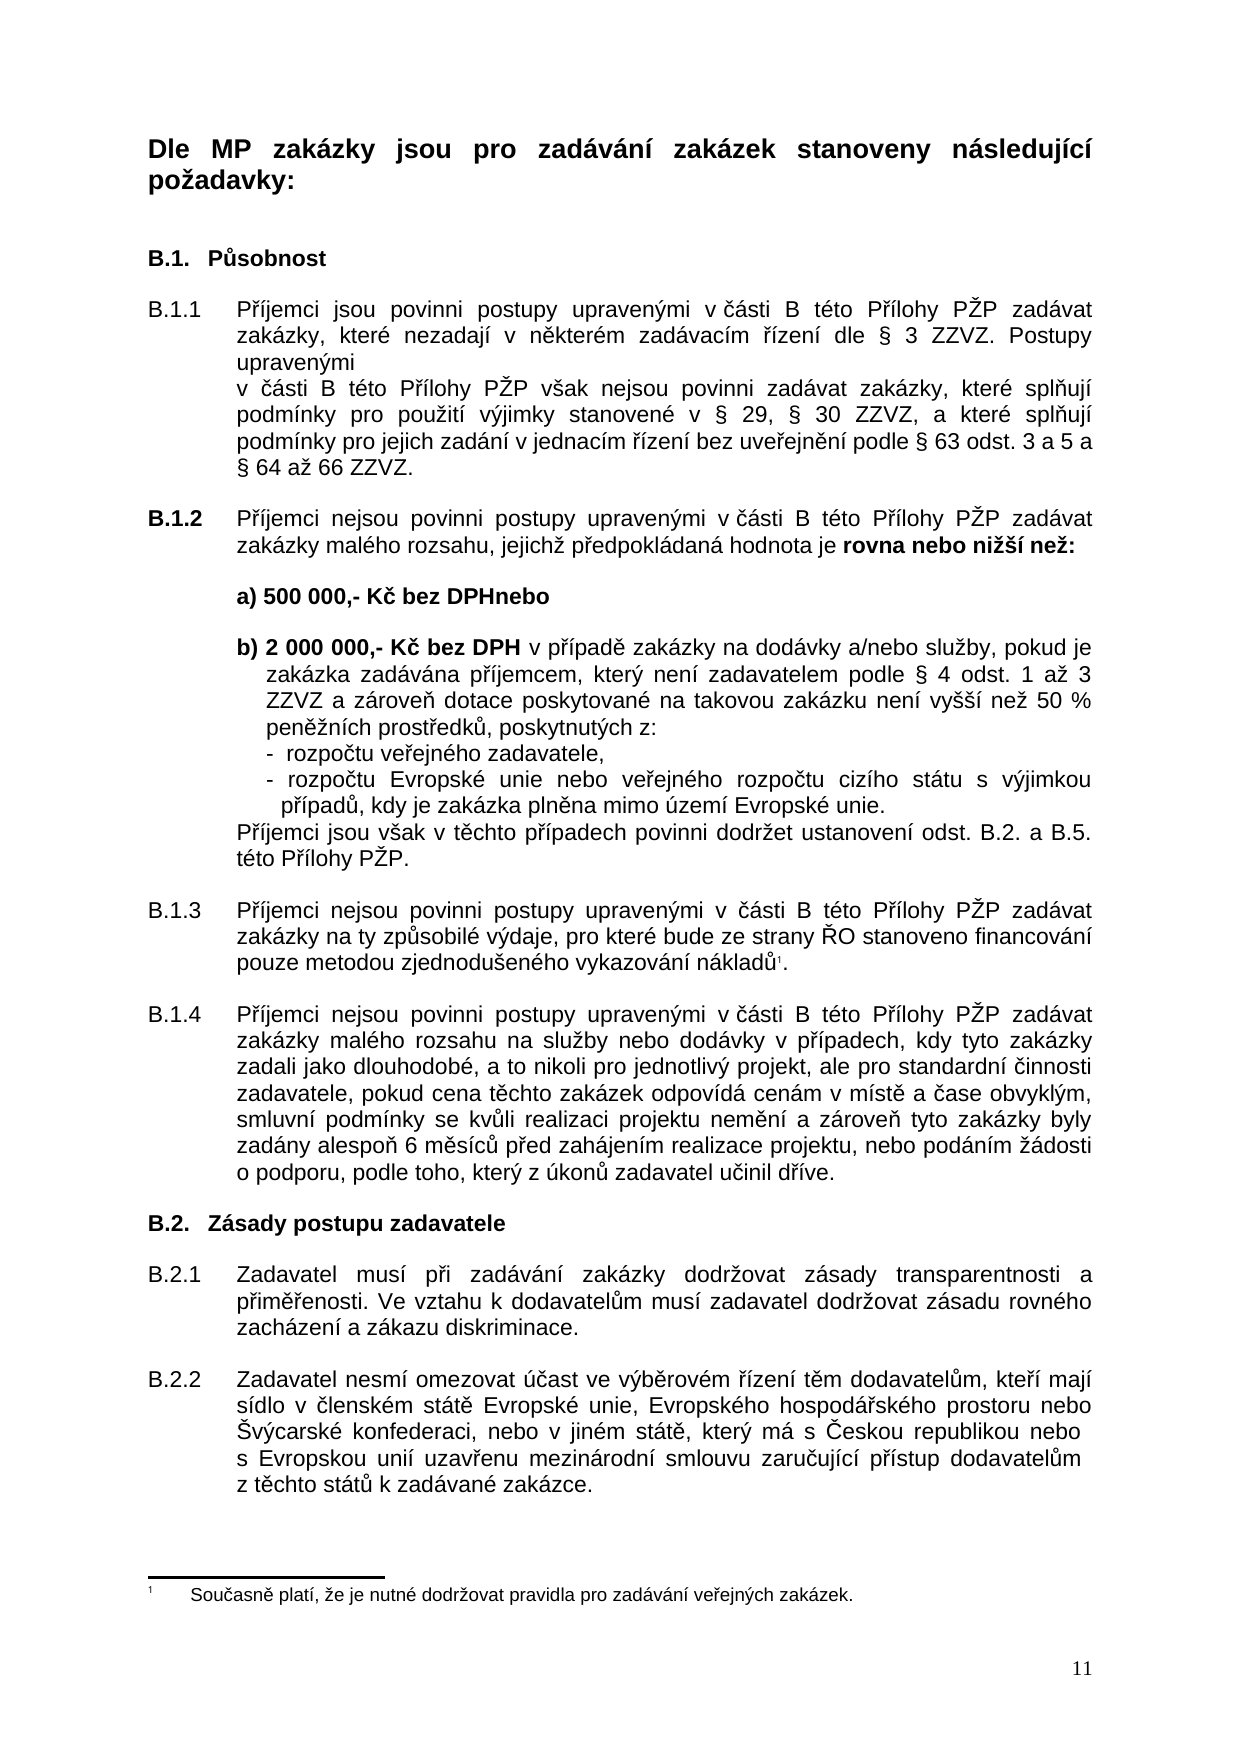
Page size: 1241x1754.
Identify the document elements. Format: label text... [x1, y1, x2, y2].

text Dle MP zakázky jsou pro zadávání zakázek stanoveny následující požadavky: [148, 133, 1092, 195]
list Příjemci jsou povinni postupy upravenými v části B této Přílohy PŽP zadávat zakázky, které nezadají v některém zadávacím řízení dle § 3 ZZVZ. Postupy upravenými v části B této Přílohy PŽP však nejsou povinni zadávat zakázky, které splňují podmínky pro použití výjimky stanovené v § 29, § 30 ZZVZ, a které splňují podmínky pro jejich zadání v jednacím řízení bez uveřejnění podle § 63 odst. 3 a 5 a § 64 až 66 ZZVZ. [148, 296, 1092, 480]
list Příjemci nejsou povinni postupy upravenými v části B této Přílohy PŽP zadávat zakázky malého rozsahu na služby nebo dodávky v případech, kdy tyto zakázky zadali jako dlouhodobé, a to nikoli pro jednotlivý projekt, ale pro standardní činnosti zadavatele, pokud cena těchto zakázek odpovídá cenám v místě a čase obvyklým, smluvní podmínky se kvůli realizaci projektu nemění a zároveň tyto zakázky byly zadány alespoň 6 měsíců před zahájením realizace projektu, nebo podáním žádosti o podporu, podle toho, který z úkonů zadavatel učinil dříve. [148, 1001, 1092, 1185]
list Zásady postupu zadavatele [148, 1210, 1092, 1236]
list Zadavatel musí při zadávání zakázky dodržovat zásady transparentnosti a přiměřenosti. Ve vztahu k dodavatelům musí zadavatel dodržovat zásadu rovného zacházení a zákazu diskriminace. [148, 1261, 1092, 1341]
list - rozpočtu veřejného zadavatele, [266, 740, 1092, 766]
text Příjemci jsou však v těchto případech povinni dodržet ustanovení odst. B.2. a B.5. této Přílohy PŽP. [236, 819, 1092, 872]
list b) 2 000 000,- Kč bez DPH v případě zakázky na dodávky a/nebo služby, pokud je zakázka zadávána příjemcem, který není zadavatelem podle § 4 odst. 1 až 3 ZZVZ a zároveň dotace poskytované na takovou zakázku není vyšší než 50 % peněžních prostředků, poskytnutých z: [236, 634, 1092, 740]
list Zadavatel nesmí omezovat účast ve výběrovém řízení těm dodavatelům, kteří mají sídlo v členském státě Evropské unie, Evropského hospodářského prostoru nebo Švýcarské konfederaci, nebo v jiném státě, který má s Českou republikou nebo s Evropskou unií uzavřenu mezinárodní smlouvu zaručující přístup dodavatelům z těchto států k zadávané zakázce. [148, 1366, 1092, 1497]
list a) 500 000,- Kč bez DPHnebo [236, 583, 1092, 609]
list Působnost [148, 244, 1092, 271]
list - rozpočtu Evropské unie nebo veřejného rozpočtu cizího státu s výjimkou případů, kdy je zakázka plněna mimo území Evropské unie. [266, 766, 1092, 819]
list Příjemci nejsou povinni postupy upravenými v části B této Přílohy PŽP zadávat zakázky na ty způsobilé výdaje, pro které bude ze strany ŘO stanoveno financování pouze metodou zjednodušeného vykazování nákladů. [148, 897, 1092, 976]
list Příjemci nejsou povinni postupy upravenými v části B této Přílohy PŽP zadávat zakázky malého rozsahu, jejichž předpokládaná hodnota je rovna nebo nižší než: [148, 505, 1092, 558]
